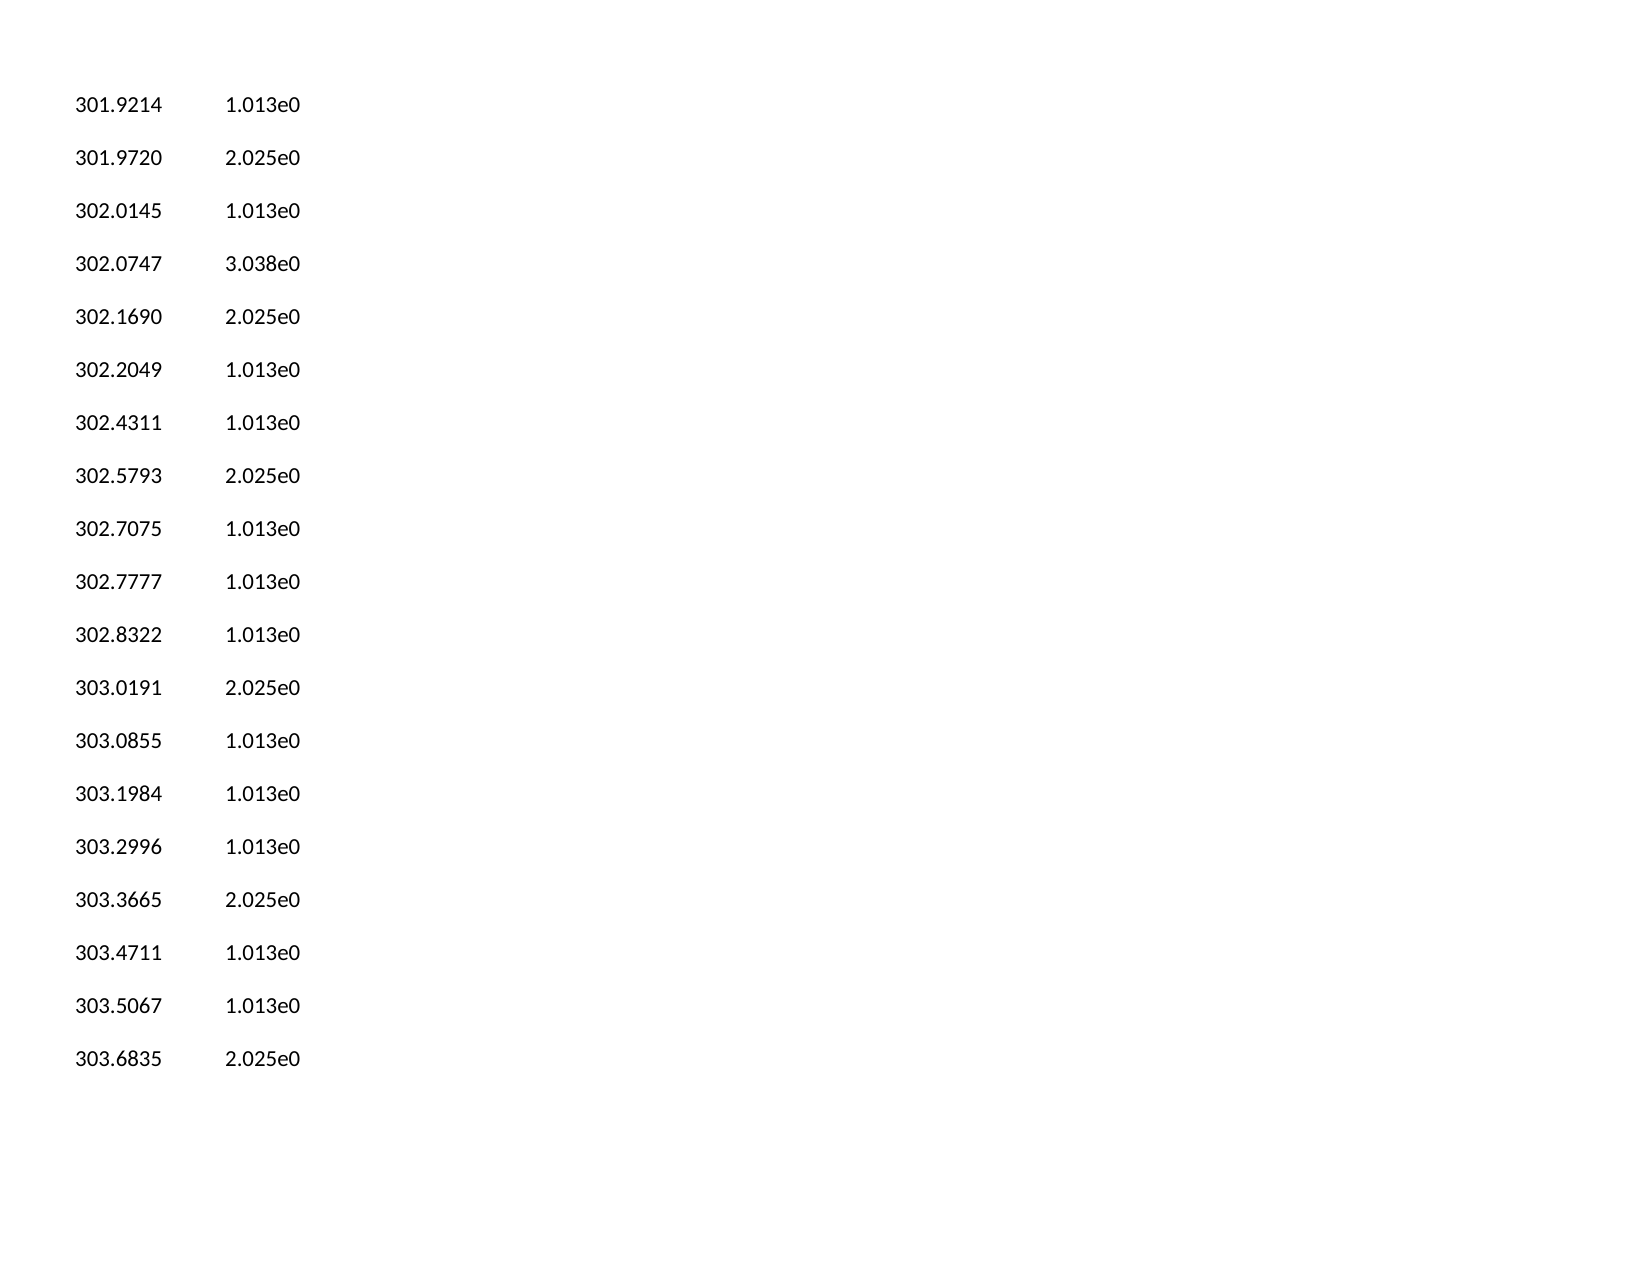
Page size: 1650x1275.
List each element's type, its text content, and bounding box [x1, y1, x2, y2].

text 302.8322 1.013e0 [75, 620, 1563, 648]
text 302.7075 1.013e0 [75, 514, 1563, 542]
text 302.0145 1.013e0 [75, 196, 1563, 224]
text 303.6835 2.025e0 [75, 1044, 1563, 1072]
text 301.9214 1.013e0 [75, 90, 1563, 118]
text 303.3665 2.025e0 [75, 885, 1563, 913]
text 303.5067 1.013e0 [75, 991, 1563, 1019]
text 303.1984 1.013e0 [75, 779, 1563, 807]
text 302.1690 2.025e0 [75, 302, 1563, 330]
text 301.9720 2.025e0 [75, 143, 1563, 171]
text 303.2996 1.013e0 [75, 832, 1563, 860]
text 302.0747 3.038e0 [75, 249, 1563, 277]
text 302.2049 1.013e0 [75, 355, 1563, 383]
text 303.0855 1.013e0 [75, 726, 1563, 754]
text 302.7777 1.013e0 [75, 567, 1563, 595]
text 303.0191 2.025e0 [75, 673, 1563, 701]
text 303.4711 1.013e0 [75, 938, 1563, 966]
text 302.4311 1.013e0 [75, 408, 1563, 436]
text 302.5793 2.025e0 [75, 461, 1563, 489]
